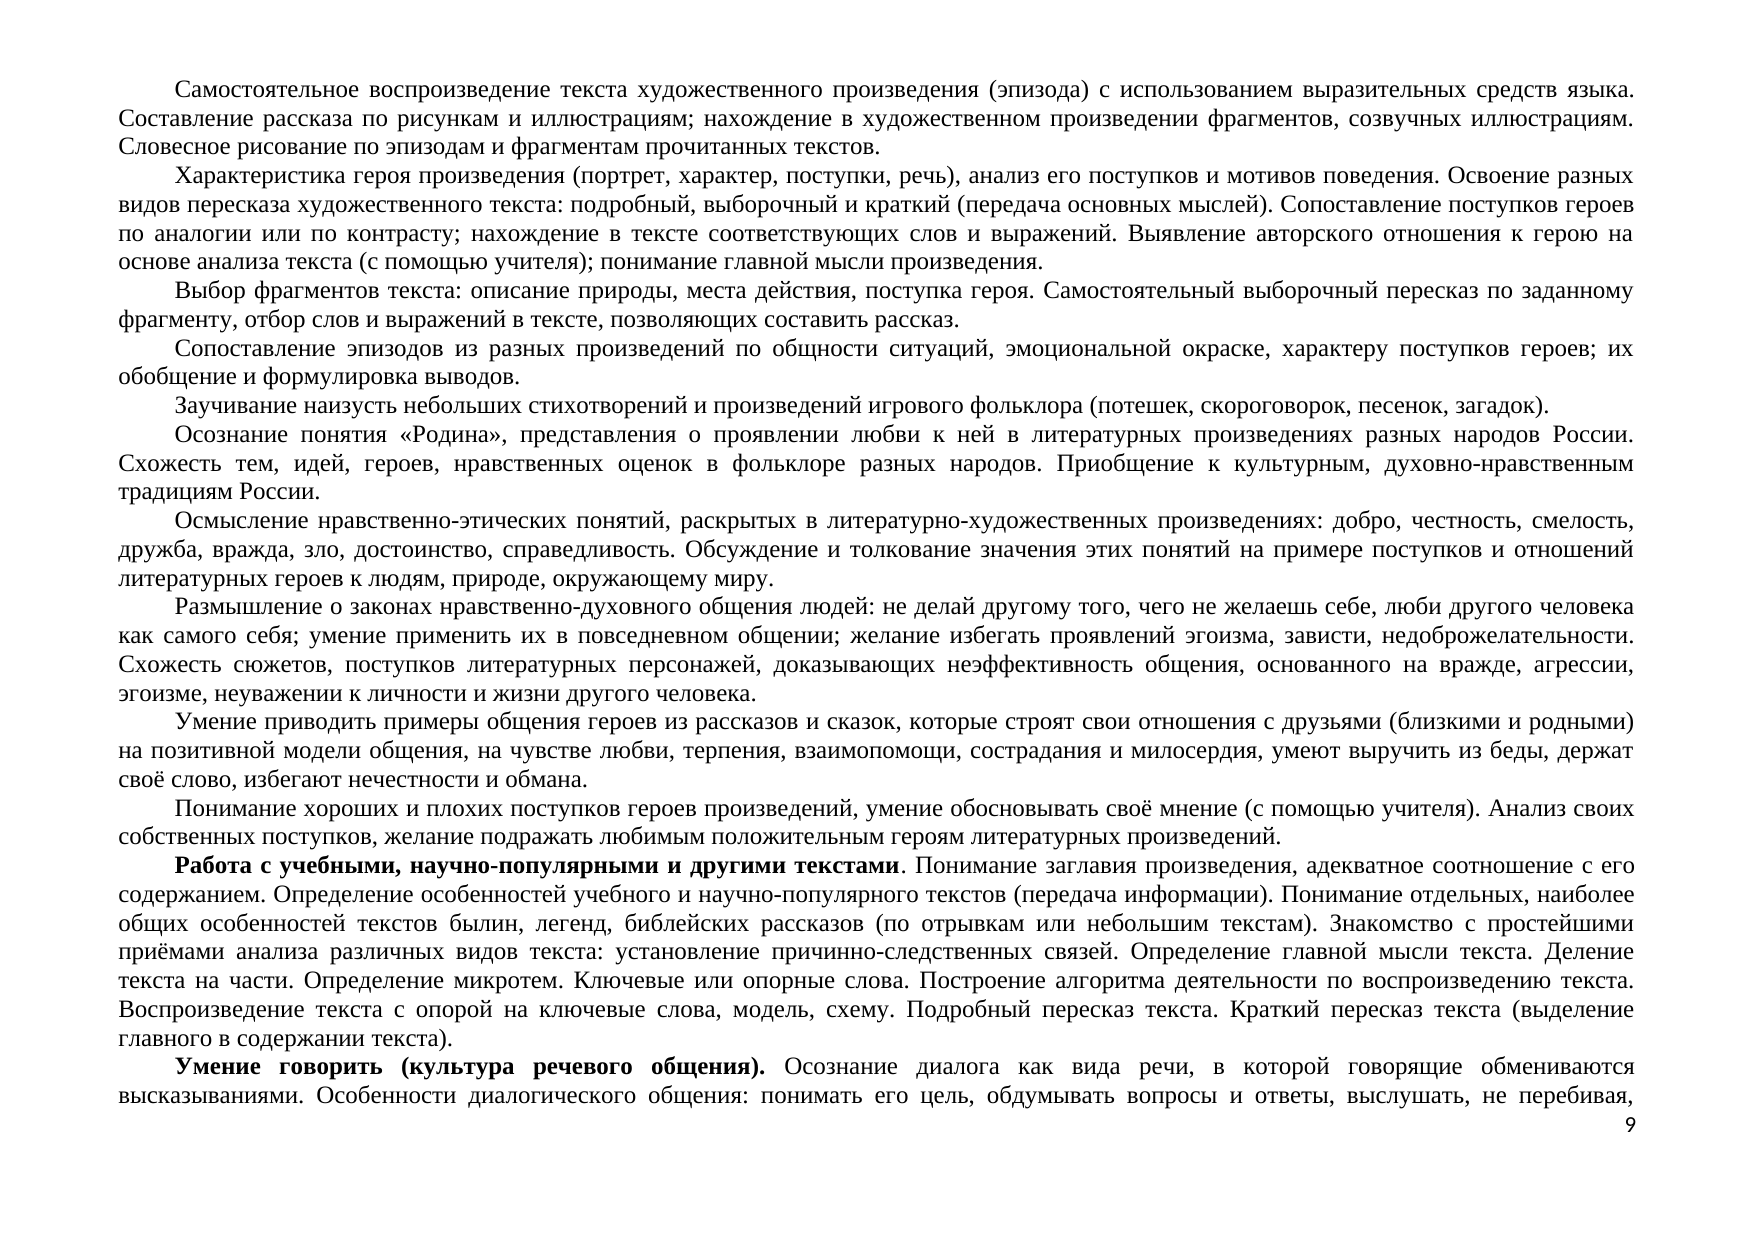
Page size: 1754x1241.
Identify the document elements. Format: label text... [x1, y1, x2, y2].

text Характеристика героя произведения (портрет, характер, поступки, речь), анализ его поступков и мотивов поведения. Освоение разных видов пересказа художественного текста: подробный, выборочный и краткий (передача основных мыслей). Сопоставление поступков героев по аналогии или по контрасту; нахождение в тексте соответствующих слов и выражений. Выявление авторского отношения к герою на основе анализа текста (с помощью учителя); понимание главной мысли произведения. [118, 160, 1636, 275]
text Размышление о законах нравственно-духовного общения людей: не делай другому того, чего не желаешь себе, люби другого человека как самого себя; умение применить их в повседневном общении; желание избегать проявлений эгоизма, зависти, недоброжелательности. Схожесть сюжетов, поступков литературных персонажей, доказывающих неэффективность общения, основанного на вражде, агрессии, эгоизме, неуважении к личности и жизни другого человека. [118, 591, 1636, 706]
text Умение приводить примеры общения героев из рассказов и сказок, которые строят свои отношения с друзьями (близкими и родными) на позитивной модели общения, на чувстве любви, терпения, взаимопомощи, сострадания и милосердия, умеют выручить из беды, держат своё слово, избегают нечестности и обмана. [118, 706, 1636, 793]
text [118, 1051, 1636, 1109]
text Осознание понятия «Родина», представления о проявлении любви к ней в литературных произведениях разных народов России. Схожесть тем, идей, героев, нравственных оценок в фольклоре разных народов. Приобщение к культурным, духовно-нравственным традициям России. [118, 419, 1636, 505]
text Сопоставление эпизодов из разных произведений по общности ситуаций, эмоциональной окраске, характеру поступков героев; их обобщение и формулировка выводов. [118, 333, 1636, 390]
text Самостоятельное воспроизведение текста художественного произведения (эпизода) с использованием выразительных средств языка. Составление рассказа по рисункам и иллюстрациям; нахождение в художественном произведении фрагментов, созвучных иллюстрациям. Словесное рисование по эпизодам и фрагментам прочитанных текстов. [118, 74, 1636, 160]
text Осмысление нравственно-этических понятий, раскрытых в литературно-художественных произведениях: добро, честность, смелость, дружба, вражда, зло, достоинство, справедливость. Обсуждение и толкование значения этих понятий на примере поступков и отношений литературных героев к людям, природе, окружающему миру. [118, 505, 1636, 591]
text Выбор фрагментов текста: описание природы, места действия, поступка героя. Самостоятельный выборочный пересказ по заданному фрагменту, отбор слов и выражений в тексте, позволяющих составить рассказ. [118, 275, 1636, 333]
text Заучивание наизусть небольших стихотворений и произведений игрового фольклора (потешек, скороговорок, песенок, загадок). [118, 390, 1636, 419]
text Понимание хороших и плохих поступков героев произведений, умение обосновывать своё мнение (с помощью учителя). Анализ своих собственных поступков, желание подражать любимым положительным героям литературных произведений. [118, 793, 1636, 850]
text Работа с учебными, научно-популярными и другими текстами. Понимание заглавия произведения, адекватное соотношение с его содержанием. Определение особенностей учебного и научно-популярного текстов (передача информации). Понимание отдельных, наиболее общих особенностей текстов былин, легенд, библейских рассказов (по отрывкам или небольшим текстам). Знакомство с простейшими приёмами анализа различных видов текста: установление причинно-следственных связей. Определение главной мысли текста. Деление текста на части. Определение микротем. Ключевые или опорные слова. Построение алгоритма деятельности по воспроизведению текста. Воспроизведение текста с опорой на ключевые слова, модель, схему. Подробный пересказ текста. Краткий пересказ текста (выделение главного в содержании текста). [118, 850, 1636, 1051]
